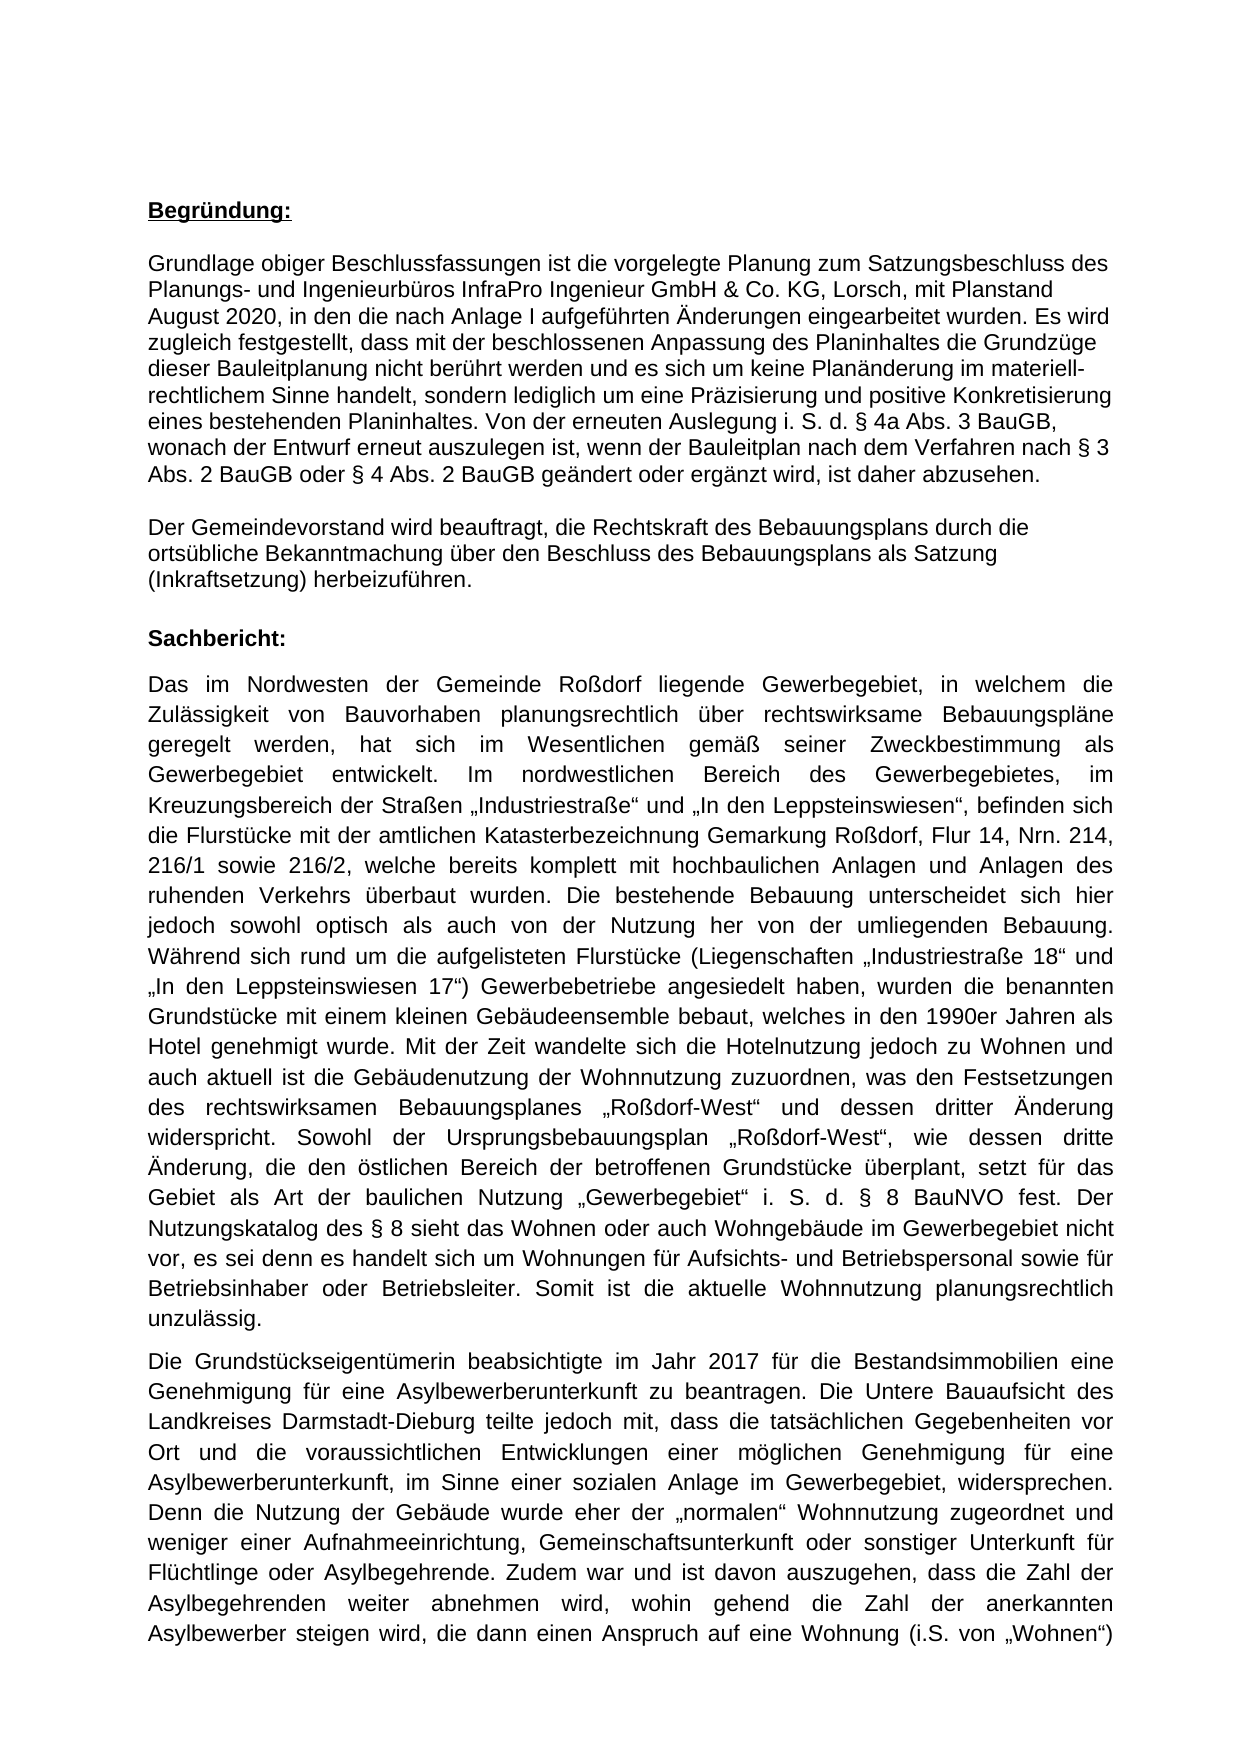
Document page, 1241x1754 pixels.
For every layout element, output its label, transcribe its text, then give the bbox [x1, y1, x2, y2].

text Sachbericht: [148, 625, 1122, 652]
text Das im Nordwesten der Gemeinde Roßdorf liegende Gewerbegebiet, in welchem die Zulässigkeit von Bauvorhaben planungsrechtlich über rechtswirksame Bebauungspläne geregelt werden, hat sich im Wesentlichen gemäß seiner Zweckbestimmung als Gewerbegebiet entwickelt. Im nordwestlichen Bereich des Gewerbegebietes, im Kreuzungsbereich der Straßen „Industriestraße“ und „In den Leppsteinswiesen“, befinden sich die Flurstücke mit der amtlichen Katasterbezeichnung Gemarkung Roßdorf, Flur 14, Nrn. 214, 216/1 sowie 216/2, welche bereits komplett mit hochbaulichen Anlagen und Anlagen des ruhenden Verkehrs überbaut wurden. Die bestehende Bebauung unterscheidet sich hier jedoch sowohl optisch als auch von der Nutzung her von der umliegenden Bebauung. Während sich rund um die aufgelisteten Flurstücke (Liegenschaften „Industriestraße 18“ und „In den Leppsteinswiesen 17“) Gewerbebetriebe angesiedelt haben, wurden die benannten Grundstücke mit einem kleinen Gebäudeensemble bebaut, welches in den 1990er Jahren als Hotel genehmigt wurde. Mit der Zeit wandelte sich die Hotelnutzung jedoch zu Wohnen und auch aktuell ist die Gebäudenutzung der Wohnnutzung zuzuordnen, was den Festsetzungen des rechtswirksamen Bebauungsplanes „Roßdorf-West“ und dessen dritter Änderung widerspricht. Sowohl der Ursprungsbebauungsplan „Roßdorf-West“, wie dessen dritte Änderung, die den östlichen Bereich der betroffenen Grundstücke überplant, setzt für das Gebiet als Art der baulichen Nutzung „Gewerbegebiet“ i. S. d. § 8 BauNVO fest. Der Nutzungskatalog des § 8 sieht das Wohnen oder auch Wohngebäude im Gewerbegebiet nicht vor, es sei denn es handelt sich um Wohnungen für Aufsichts- und Betriebspersonal sowie für Betriebsinhaber oder Betriebsleiter. Somit ist die aktuelle Wohnnutzung planungsrechtlich unzulässig. [148, 671, 1114, 1332]
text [148, 1348, 1114, 1646]
text Begründung: [148, 197, 1133, 223]
text Grundlage obiger Beschlussfassungen ist die vorgelegte Planung zum Satzungsbeschluss des Planungs- und Ingenieurbüros InfraPro Ingenieur GmbH & Co. KG, Lorsch, mit Planstand August 2020, in den die nach Anlage I aufgeführten Änderungen eingearbeitet wurden. Es wird zugleich festgestellt, dass mit der beschlossenen Anpassung des Planinhaltes die Grundzüge dieser Bauleitplanung nicht berührt werden und es sich um keine Planänderung im materiell-rechtlichem Sinne handelt, sondern lediglich um eine Präzisierung und positive Konkretisierung eines bestehenden Planinhaltes. Von der erneuten Auslegung i. S. d. § 4a Abs. 3 BauGB, wonach der Entwurf erneut auszulegen ist, wenn der Bauleitplan nach dem Verfahren nach § 3 Abs. 2 BauGB oder § 4 Abs. 2 BauGB geändert oder ergänzt wird, ist daher abzusehen. [148, 250, 1122, 487]
text Der Gemeindevorstand wird beauftragt, die Rechtskraft des Bebauungsplans durch die ortsübliche Bekanntmachung über den Beschluss des Bebauungsplans als Satzung (Inkraftsetzung) herbeizuführen. [148, 513, 1122, 592]
